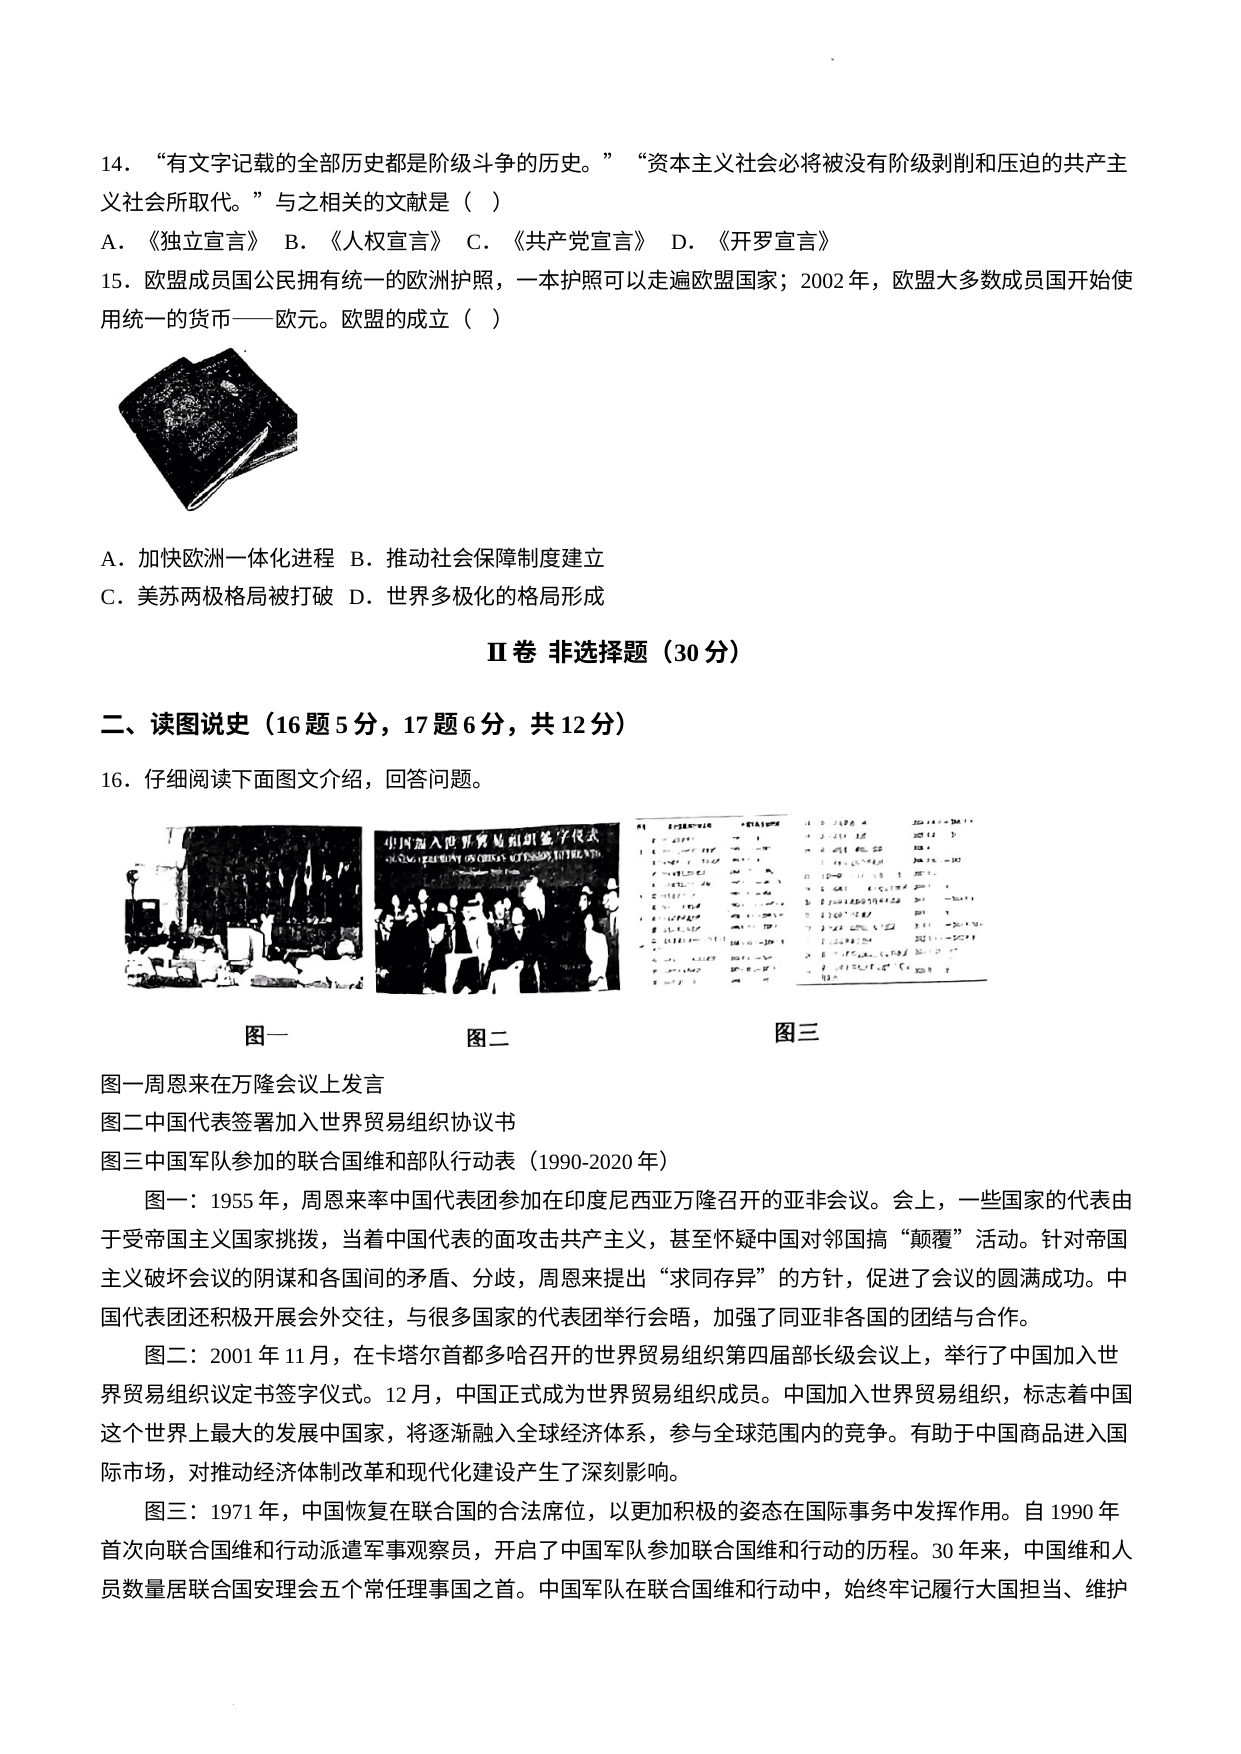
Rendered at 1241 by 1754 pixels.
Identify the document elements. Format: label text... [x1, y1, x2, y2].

text 16．仔细阅读下面图文介绍，回答问题。 [100, 762, 1140, 794]
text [100, 1494, 1140, 1604]
text 图二中国代表签署加入世界贸易组织协议书 [100, 1105, 1140, 1137]
text C．美苏两极格局被打破 D．世界多极化的格局形成 [100, 579, 1140, 611]
text 二、读图说史（16题5分，17题6分，共12分） [100, 690, 1140, 755]
text A．《独立宣言》 B．《人权宣言》 C．《共产党宣言》 D．《开罗宣言》 [100, 223, 1140, 256]
picture [100, 340, 302, 514]
text 14．“有文字记载的全部历史都是阶级斗争的历史。”“资本主义社会必将被没有阶级剥削和压迫的共产主义社会所取代。”与之相关的文献是（ ） [100, 146, 1140, 217]
text 图一：1955年，周恩来率中国代表团参加在印度尼西亚万隆召开的亚非会议。会上，一些国家的代表由于受帝国主义国家挑拨，当着中国代表的面攻击共产主义，甚至怀疑中国对邻国搞“颠覆”活动。针对帝国主义破坏会议的阴谋和各国间的矛盾、分歧，周恩来提出“求同存异”的方针，促进了会议的圆满成功。中国代表团还积极开展会外交往，与很多国家的代表团举行会晤，加强了同亚非各国的团结与合作。 [100, 1182, 1140, 1332]
text A．加快欧洲一体化进程 B．推动社会保障制度建立 [100, 540, 1140, 573]
picture [100, 800, 1001, 1047]
text 15．欧盟成员国公民拥有统一的欧洲护照，一本护照可以走遍欧盟国家；2002年，欧盟大多数成员国开始使用统一的货币——欧元。欧盟的成立（ ） [100, 262, 1140, 334]
text Ⅱ卷 非选择题（30分） [100, 618, 1140, 683]
text 图二：2001年11月，在卡塔尔首都多哈召开的世界贸易组织第四届部长级会议上，举行了中国加入世界贸易组织议定书签字仪式。12月，中国正式成为世界贸易组织成员。中国加入世界贸易组织，标志着中国这个世界上最大的发展中国家，将逐渐融入全球经济体系，参与全球范围内的竞争。有助于中国商品进入国际市场，对推动经济体制改革和现代化建设产生了深刻影响。 [100, 1338, 1140, 1487]
text 图一周恩来在万隆会议上发言 [100, 1066, 1140, 1099]
text 图三中国军队参加的联合国维和部队行动表（1990-2020年） [100, 1144, 1140, 1176]
